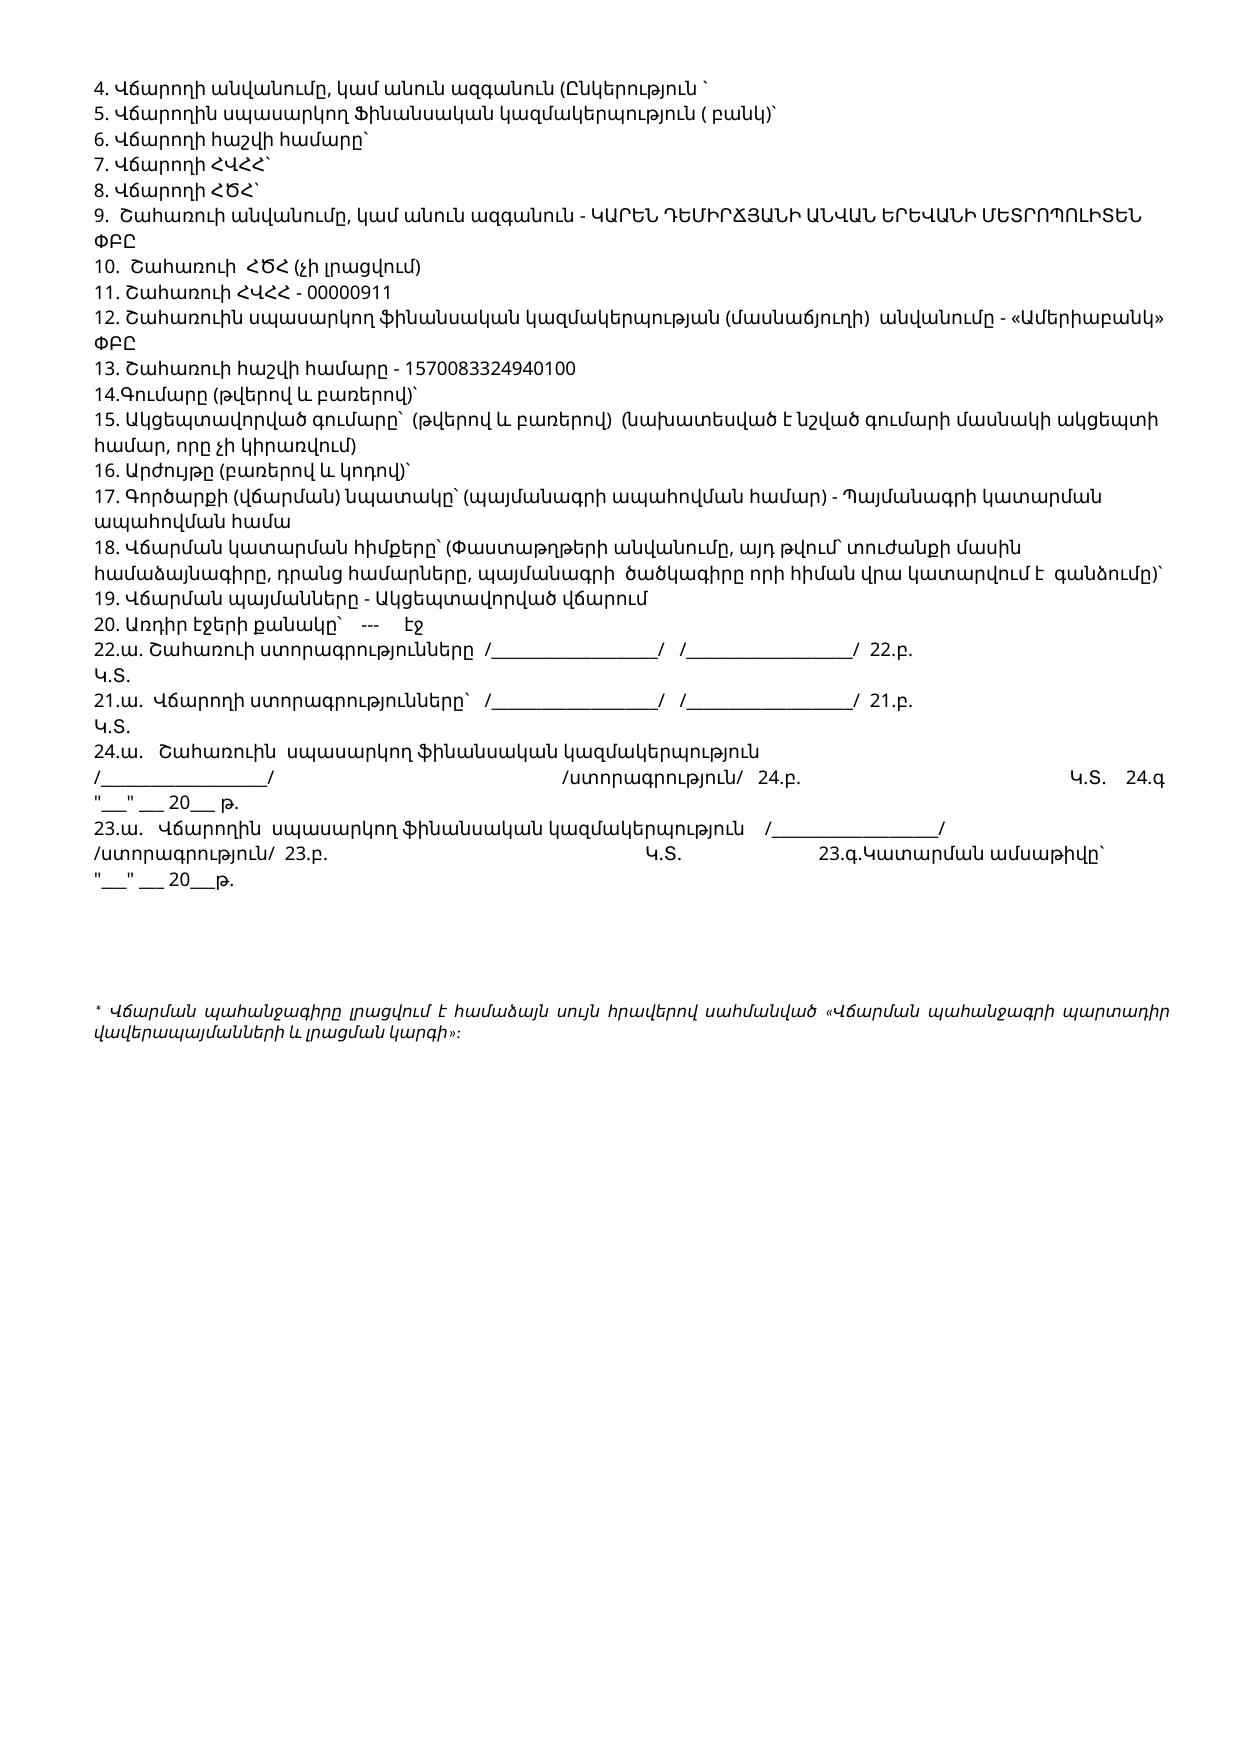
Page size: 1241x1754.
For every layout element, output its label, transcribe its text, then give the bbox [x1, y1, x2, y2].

text * Վճարման պահանջագիրը լրացվում է համաձայն սույն հրավերով սահմանված «Վճարման պահանջագրի պարտադիր վավերապայմանների և լրացման կարգի»: [94, 1002, 1171, 1042]
